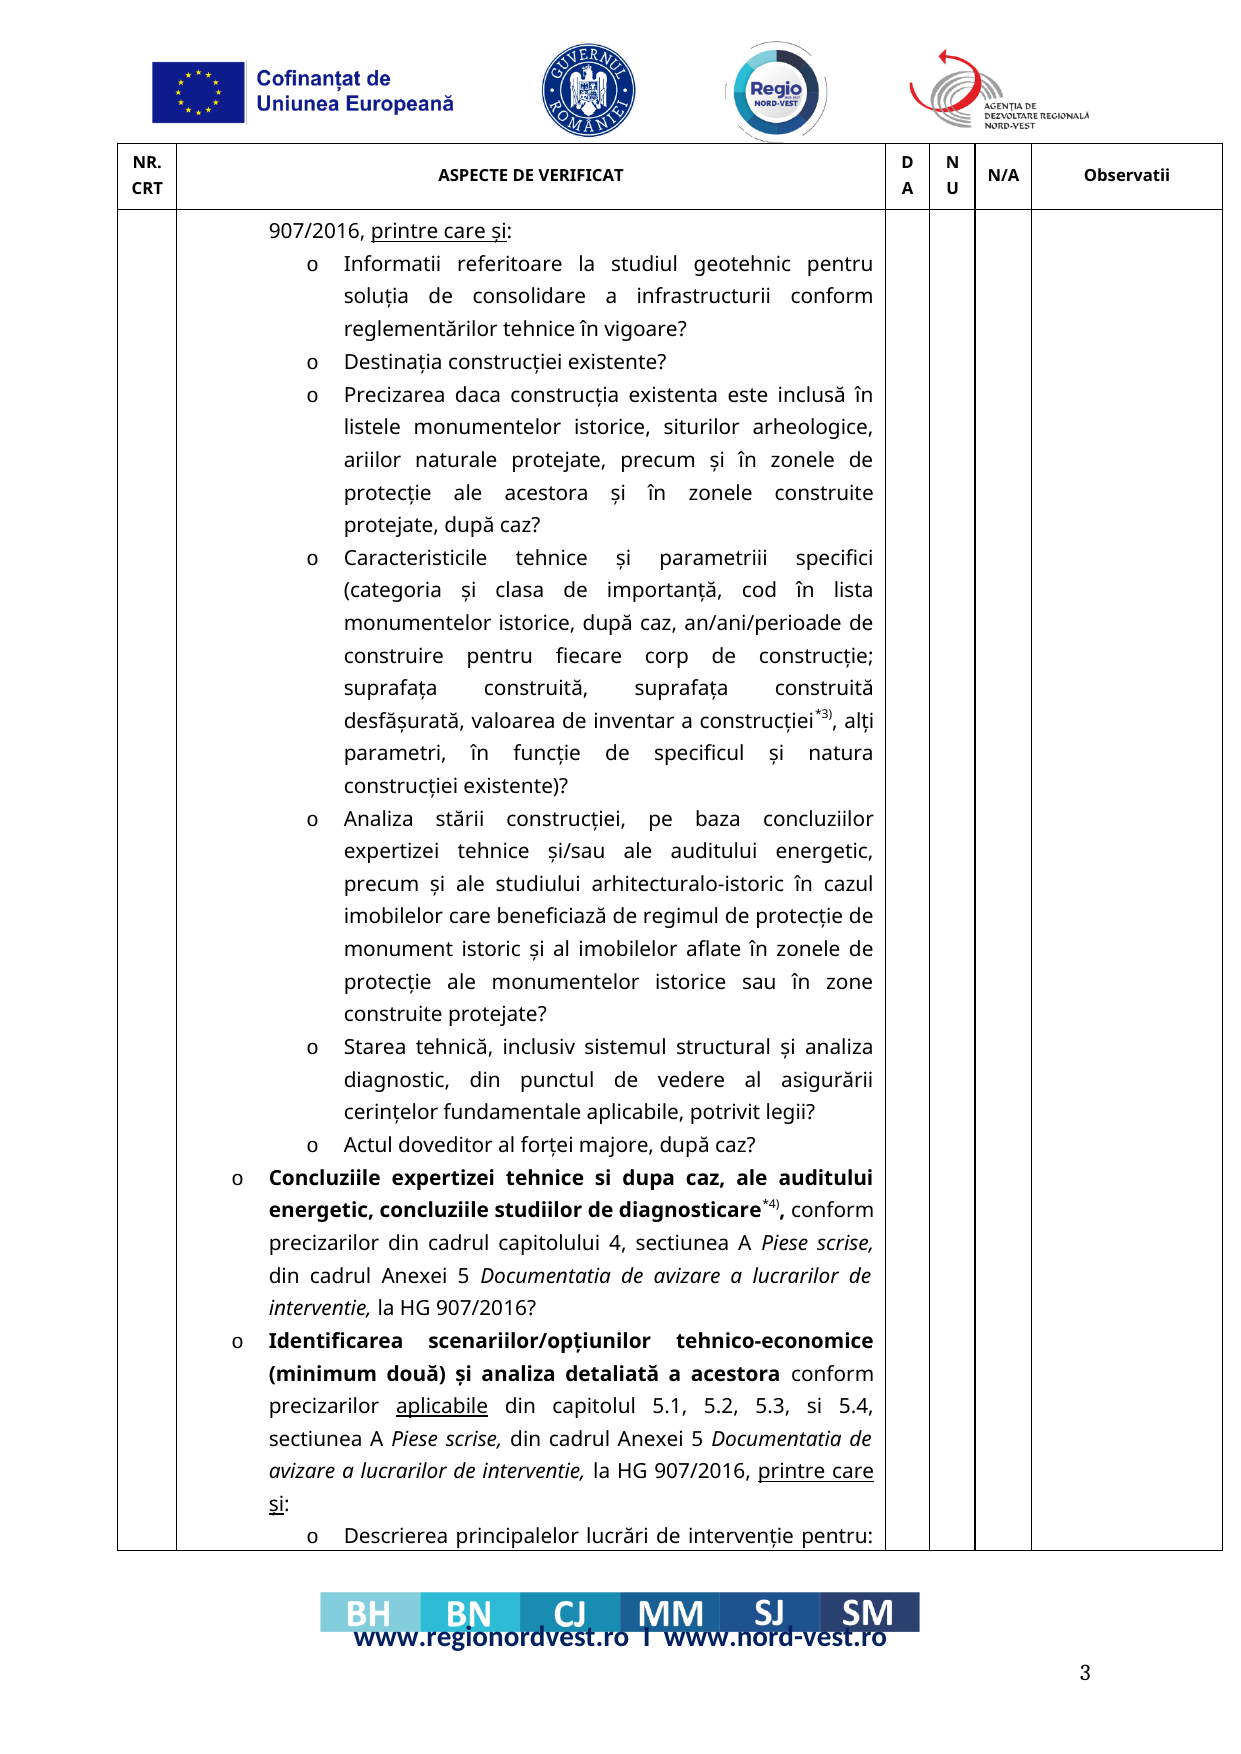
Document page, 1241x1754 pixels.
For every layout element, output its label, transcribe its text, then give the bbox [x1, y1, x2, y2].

table_header ASPECTE DE VERIFICAT [177, 144, 885, 209]
table_cell [118, 210, 176, 1550]
picture [150, 41, 1089, 143]
table_header NR. CRT [118, 144, 176, 209]
table_header N/A [976, 144, 1031, 209]
table_header NU [930, 144, 974, 209]
table_header DA [886, 144, 929, 209]
table_header Observatii [1032, 144, 1222, 209]
table_cell [976, 210, 1031, 1550]
table_cell [930, 210, 974, 1550]
table_cell [1032, 210, 1222, 1550]
picture [320, 1592, 920, 1632]
table_cell [886, 210, 929, 1550]
